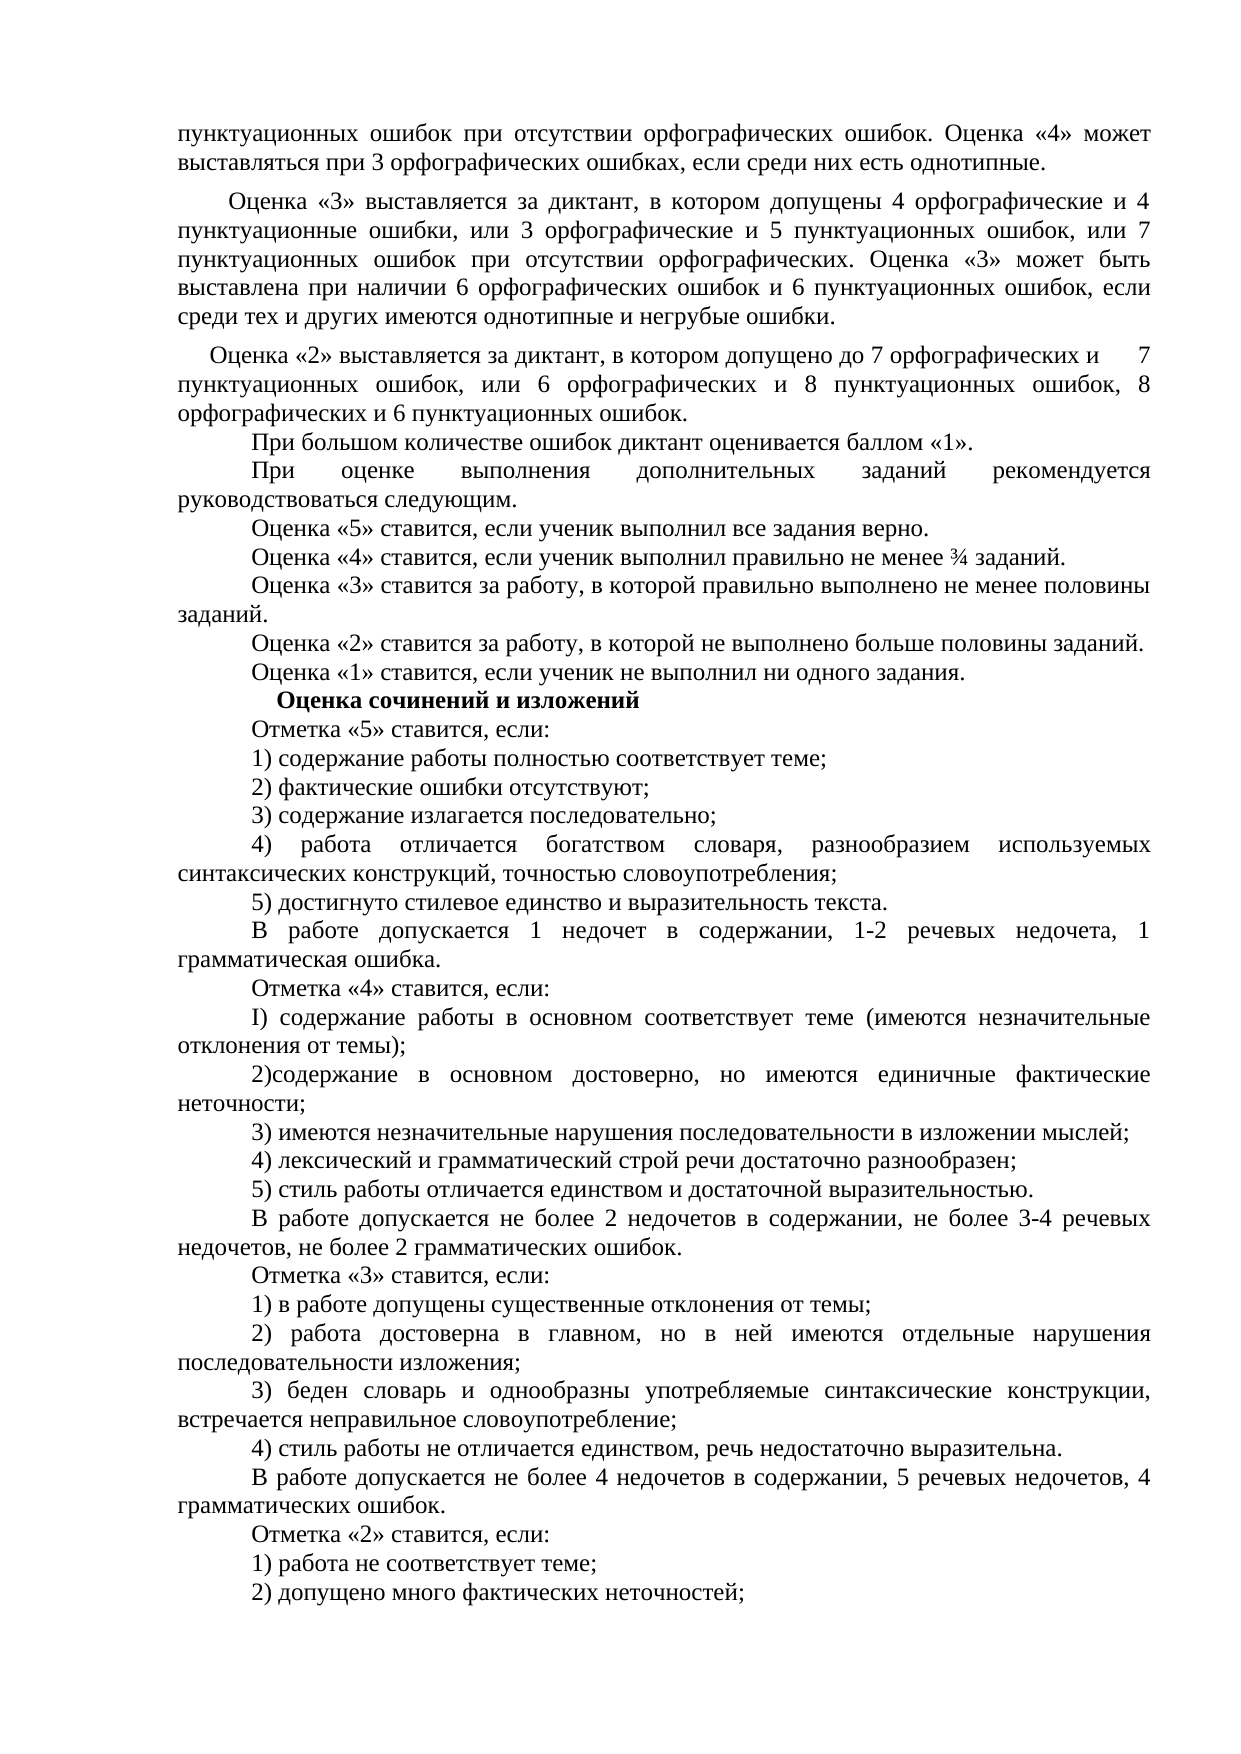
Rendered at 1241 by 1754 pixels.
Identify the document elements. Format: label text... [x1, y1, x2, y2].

text 1) работа не соответствует теме; [177, 1548, 1152, 1577]
text Оценка «2» ставится за работу, в которой не выполнено больше половины заданий. [177, 628, 1152, 657]
text В работе допускается не более 2 недочетов в содержании, не более 3-4 речевых недочетов, не более 2 грамматических ошибок. [177, 1203, 1152, 1261]
text 3) содержание излагается последовательно; [177, 801, 1152, 829]
text I) содержание работы в основном соответствует теме (имеются незначительные отклонения от темы); [177, 1002, 1152, 1059]
text Отметка «5» ставится, если: [177, 714, 1152, 743]
text Оценка «1» ставится, если ученик не выполнил ни одного задания. [177, 657, 1152, 686]
text При большом количестве ошибок диктант оценивается баллом «1». [177, 427, 1152, 456]
text В работе допускается не более 4 недочетов в содержании, 5 речевых недочетов, 4 грамматических ошибок. [177, 1462, 1152, 1519]
text 4) стиль работы не отличается единством, речь недостаточно выразительна. [177, 1433, 1152, 1462]
text Оценка «5» ставится, если ученик выполнил все задания верно. [177, 513, 1152, 542]
text Отметка «4» ставится, если: [177, 973, 1152, 1002]
text Оценка сочинений и изложений [177, 686, 1152, 714]
text 2) допущено много фактических неточностей; [177, 1577, 1152, 1606]
text Оценка «2» выставляется за диктант, в котором допущено до 7 орфографических и 7 пунктуационных ошибок, или 6 орфографических и 8 пунктуационных ошибок, 8 орфографических и 6 пунктуационных ошибок. [177, 341, 1152, 427]
text Оценка «4» ставится, если ученик выполнил правильно не менее ¾ заданий. [177, 542, 1152, 571]
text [177, 118, 1152, 176]
text 1) содержание работы полностью соответствует теме; [177, 743, 1152, 772]
text 3) имеются незначительные нарушения последовательности в изложении мыслей; [177, 1117, 1152, 1146]
text 5) достигнуто стилевое единство и выразительность текста. [177, 887, 1152, 916]
text Отметка «2» ставится, если: [177, 1519, 1152, 1548]
text При оценке выполнения дополнительных заданий рекомендуется руководствоваться следующим. [177, 456, 1152, 513]
text 4) лексический и грамматический строй речи достаточно разнообразен; [177, 1146, 1152, 1174]
text 2) фактические ошибки отсутствуют; [177, 772, 1152, 801]
text Оценка «3» выставляется за диктант, в котором допущены 4 орфографические и 4 пунктуационные ошибки, или 3 орфографические и 5 пунктуационных ошибок, или 7 пунктуационных ошибок при отсутствии орфографических. Оценка «3» может быть выставлена при наличии 6 орфографических ошибок и 6 пунктуационных ошибок, если среди тех и других имеются однотипные и негрубые ошибки. [177, 186, 1152, 330]
text В работе допускается 1 недочет в содержании, 1-2 речевых недочета, 1 грамматическая ошибка. [177, 916, 1152, 973]
text Оценка «3» ставится за работу, в которой правильно выполнено не менее половины заданий. [177, 571, 1152, 628]
text 2) работа достоверна в главном, но в ней имеются отдельные нарушения последовательности изложения; [177, 1318, 1152, 1376]
text 3) беден словарь и однообразны употребляемые синтаксические конструкции, встречается неправильное словоупотребление; [177, 1376, 1152, 1433]
text Отметка «3» ставится, если: [177, 1261, 1152, 1289]
text 1) в работе допущены существенные отклонения от темы; [177, 1289, 1152, 1318]
text 5) стиль работы отличается единством и достаточной выразительностью. [177, 1174, 1152, 1203]
text 4) работа отличается богатством словаря, разнообразием используемых синтаксических конструкций, точностью словоупотребления; [177, 829, 1152, 887]
text 2)содержание в основном достоверно, но имеются единичные фактические неточности; [177, 1059, 1152, 1117]
